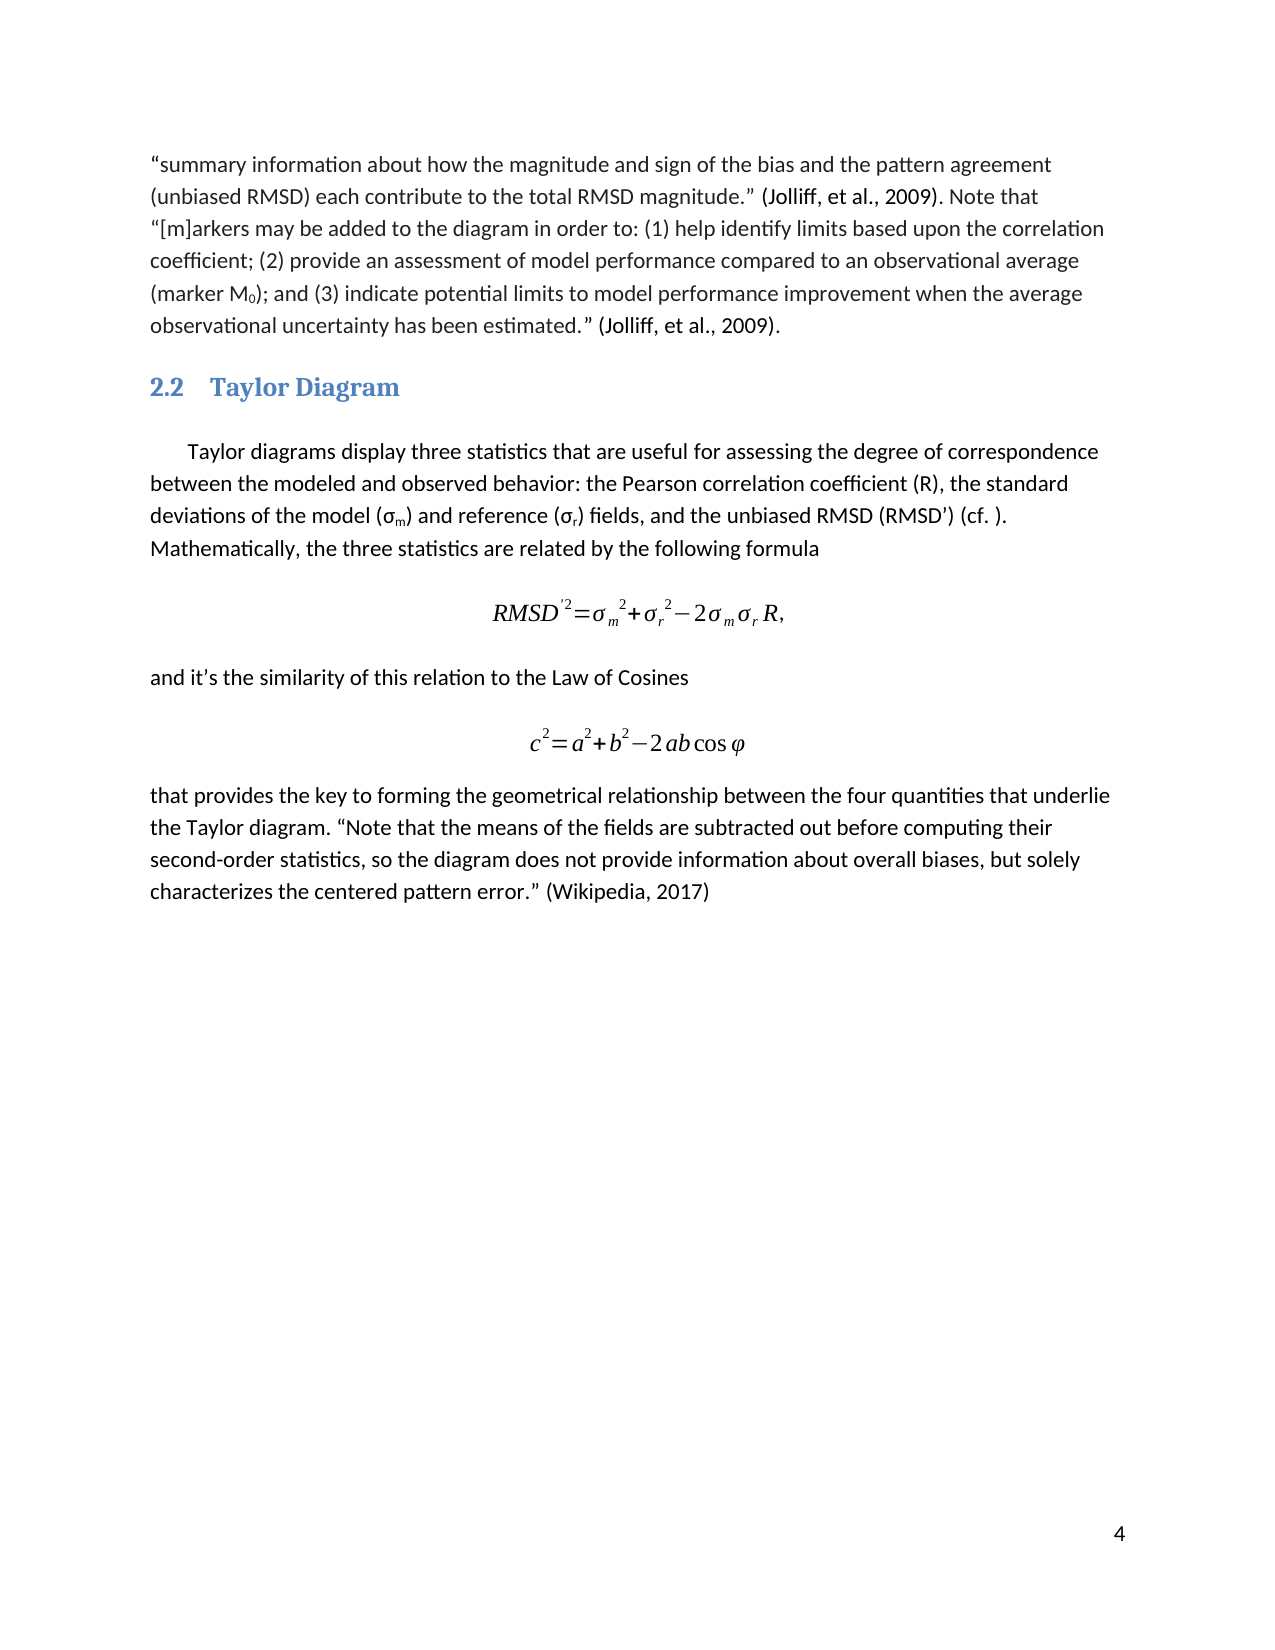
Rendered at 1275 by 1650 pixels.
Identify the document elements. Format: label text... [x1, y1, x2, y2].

subtitle Taylor Diagram [150, 372, 1125, 403]
text that provides the key to forming the geometrical relationship between the four quantities that underlie the Taylor diagram. “Note that the means of the fields are subtracted out before computing their second-order statistics, so the diagram does not provide information about overall biases, but solely characterizes the centered pattern error.” [150, 781, 1125, 905]
text and it’s the similarity of this relation to the Law of Cosines [150, 663, 1125, 691]
text , [150, 595, 1125, 630]
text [150, 150, 1125, 339]
text Taylor diagrams display three statistics that are useful for assessing the degree of correspondence between the modeled and observed behavior: the Pearson correlation coefficient (R), the standard deviations of the model (σm) and reference (σr) fields, and the unbiased RMSD (RMSD’) (cf. 1). Mathematically, the three statistics are related by the following formula [150, 437, 1125, 562]
